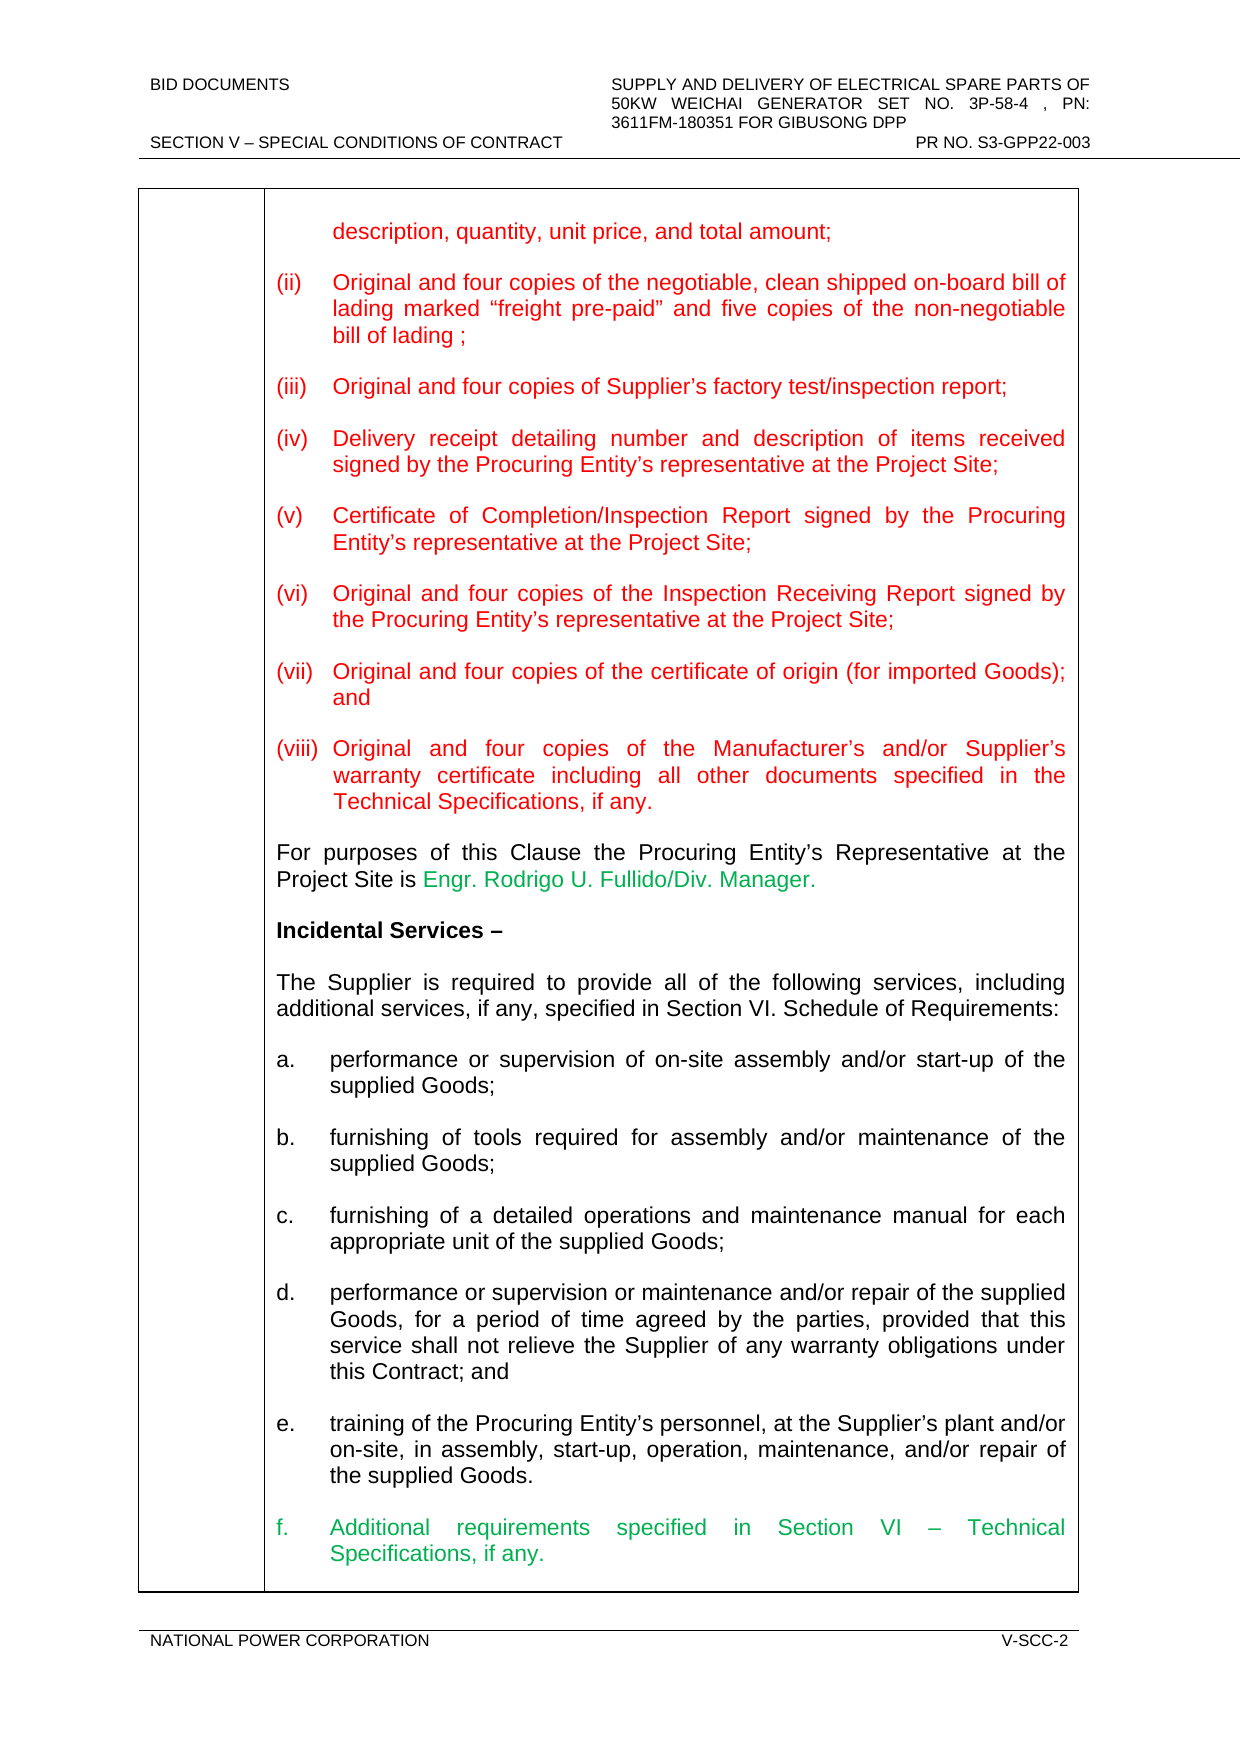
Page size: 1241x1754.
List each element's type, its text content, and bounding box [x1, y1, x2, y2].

table_cell 1 [139, 189, 264, 1591]
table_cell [265, 189, 1078, 1591]
